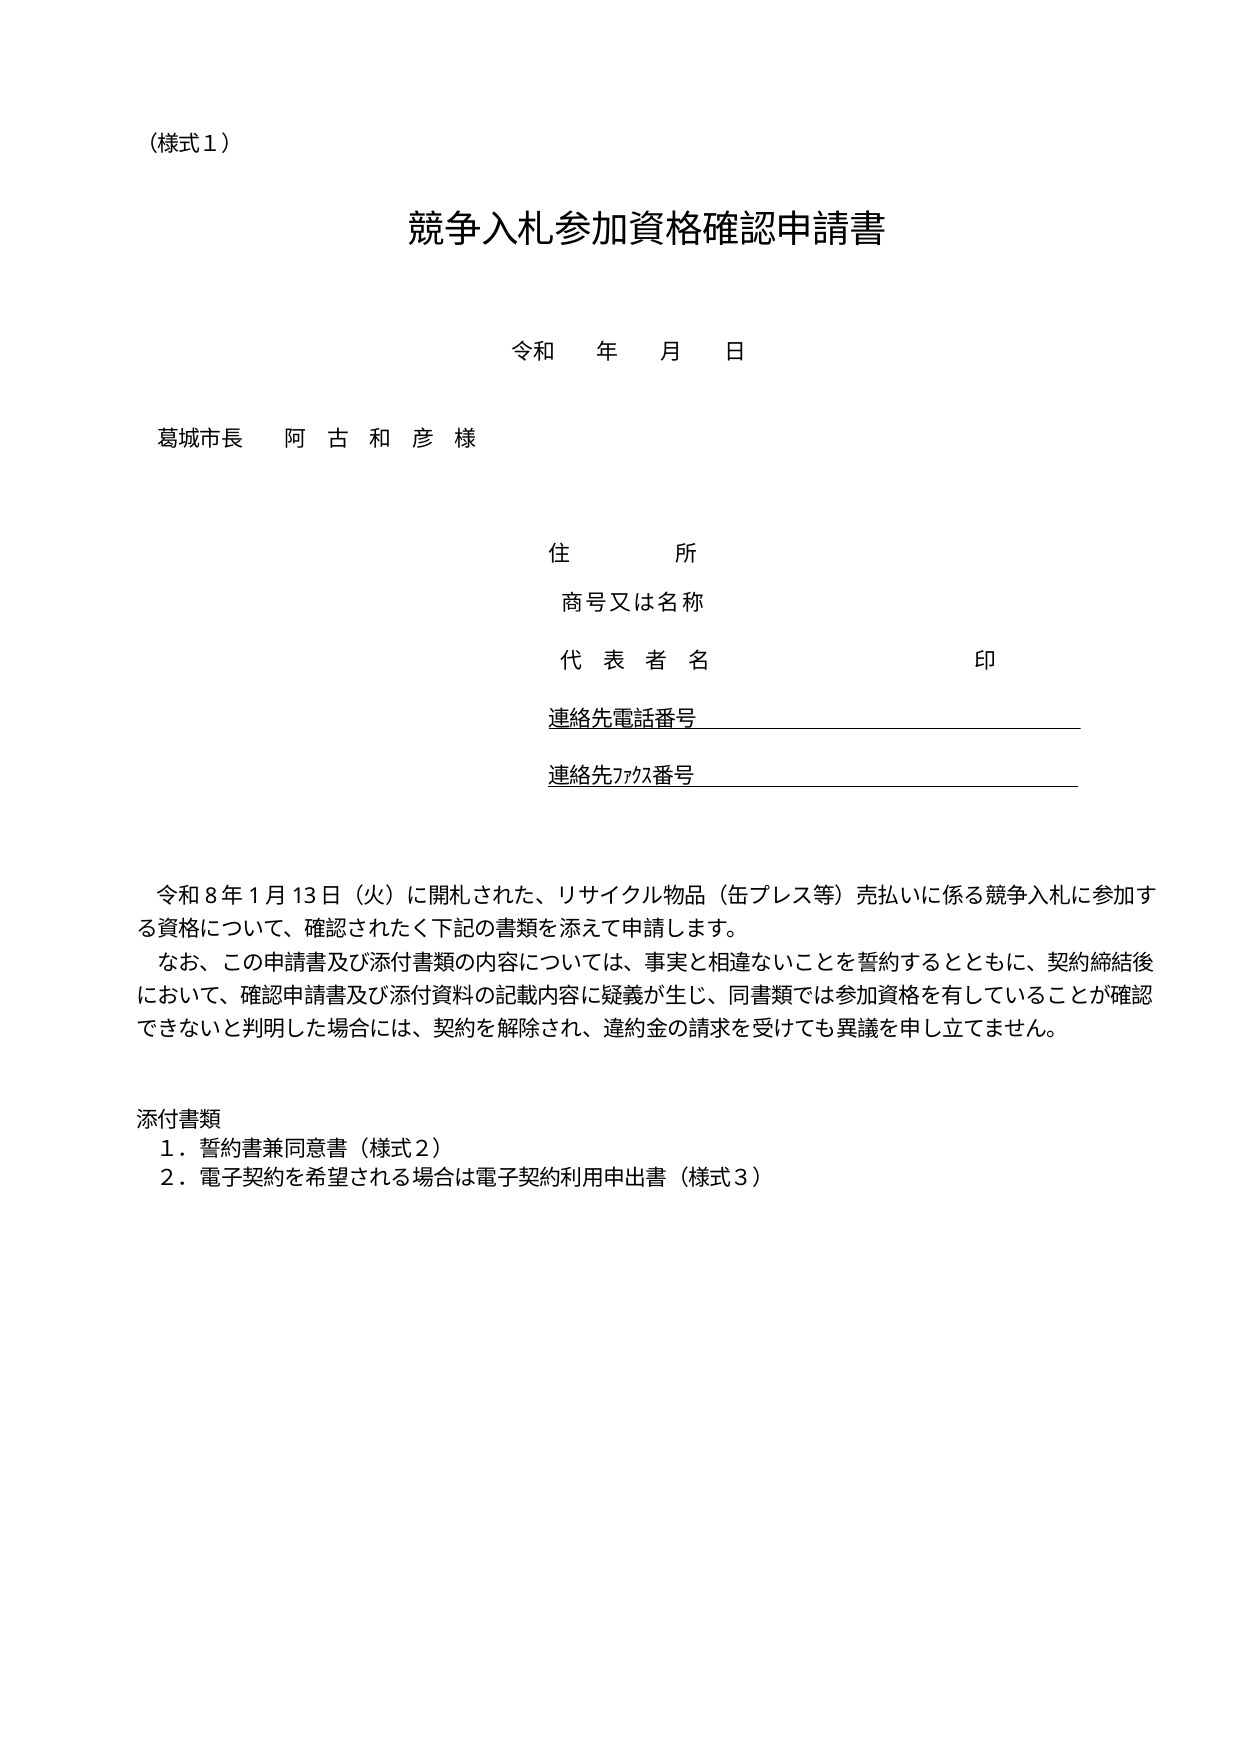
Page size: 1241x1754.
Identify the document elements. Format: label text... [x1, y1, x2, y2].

text 葛城市長 阿 古 和 彦 様 [136, 423, 1159, 452]
text 連絡先ﾌｧｸｽ番号 [136, 761, 1159, 790]
text 連絡先電話番号 [136, 703, 1159, 732]
text 代 表 者 名 印 [136, 645, 1159, 674]
text 住 所 [136, 539, 1159, 568]
text 令和8年1月13日（火）に開札された、リサイクル物品（缶プレス等）売払いに係る競争入札に参加する資格について、確認されたく下記の書類を添えて申請します。 [136, 877, 1159, 943]
text （様式１） [136, 116, 1159, 158]
text 競争入札参加資格確認申請書 [136, 199, 1159, 253]
text １．誓約書兼同意書（様式２） [136, 1133, 1159, 1162]
text 添付書類 [136, 1104, 1159, 1133]
text 商号又は名称 [136, 587, 1159, 616]
text なお、この申請書及び添付書類の内容については、事実と相違ないことを誓約するとともに、契約締結後において、確認申請書及び添付資料の記載内容に疑義が生じ、同書類では参加資格を有していることが確認できないと判明した場合には、契約を解除され、違約金の請求を受けても異議を申し立てません。 [136, 943, 1159, 1043]
text 令和 年 月 日 [136, 336, 1159, 365]
text ２．電子契約を希望される場合は電子契約利用申出書（様式３） [136, 1162, 1159, 1191]
